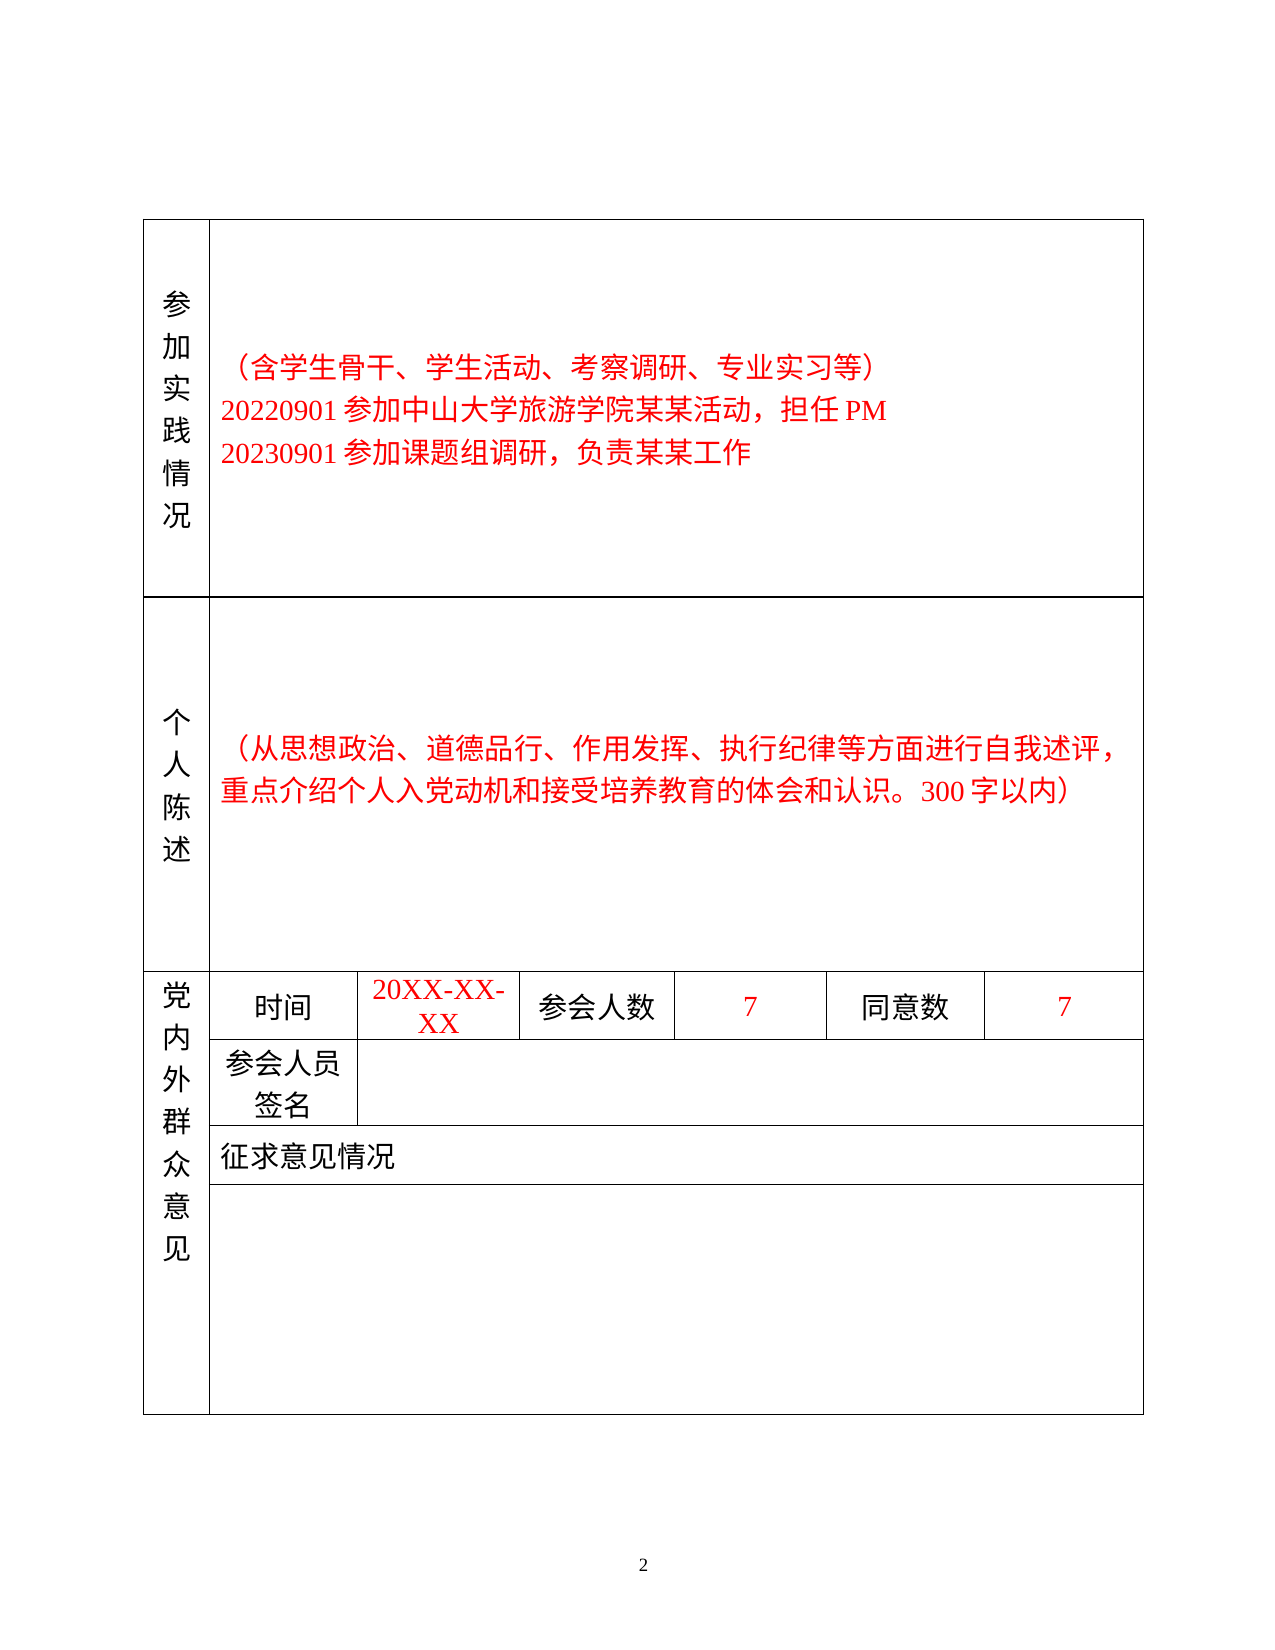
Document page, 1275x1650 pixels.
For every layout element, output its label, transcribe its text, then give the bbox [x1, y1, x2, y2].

table_cell （从思想政治、道德品行、作用发挥、执行纪律等方面进行自我述评，重点介绍个人入党动机和接受培养教育的体会和认识。300字以内） [210, 598, 1143, 971]
table_cell 参会人数 [520, 972, 674, 1039]
table_cell 时间 [210, 972, 357, 1039]
table_cell 个人陈述 [144, 598, 209, 971]
table_cell 党内外群众意见 [144, 972, 209, 1414]
table_cell 7 [675, 972, 826, 1039]
table_cell 参加实践情况 [144, 220, 209, 596]
table_cell （含学生骨干、学生活动、考察调研、专业实习等） 20220901参加中山大学旅游学院某某活动，担任PM 20230901参加课题组调研，负责某某工作 [210, 220, 1143, 596]
table_cell 同意数 [827, 972, 984, 1039]
table_cell 7 [985, 972, 1143, 1039]
table_cell [358, 1040, 1143, 1125]
table_cell [210, 1185, 1143, 1414]
table_cell 征求意见情况 [210, 1126, 1143, 1184]
table_cell 20XX-XX-XX [358, 972, 519, 1039]
table_cell 参会人员签名 [210, 1040, 357, 1125]
